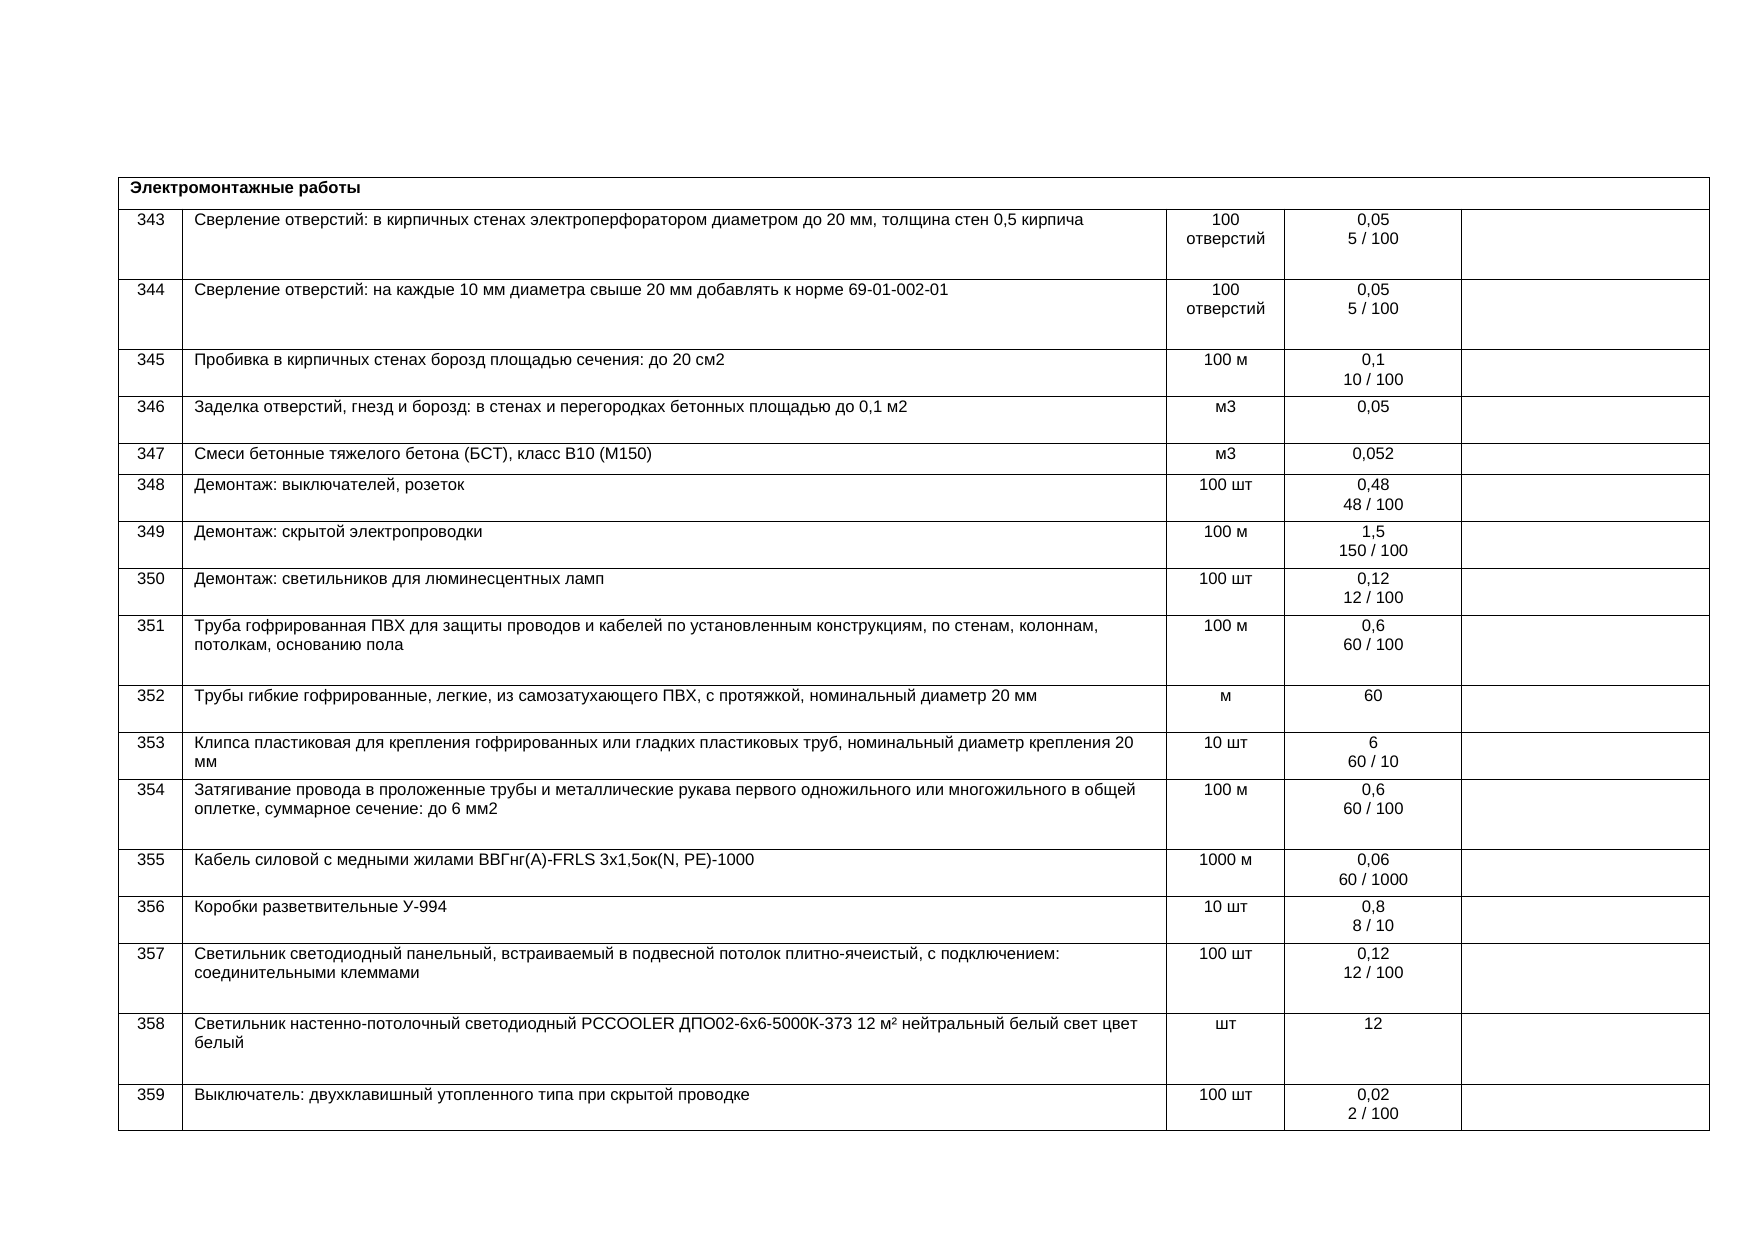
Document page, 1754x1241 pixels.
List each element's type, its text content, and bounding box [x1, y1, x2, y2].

table_cell Коробки разветвительные У-994 [183, 897, 1166, 943]
table_cell Демонтаж: светильников для люминесцентных ламп [183, 569, 1166, 615]
table_cell [1462, 280, 1709, 349]
table_cell 354 [119, 780, 182, 849]
table_cell [1462, 616, 1709, 685]
table_cell 346 [119, 397, 182, 443]
table_cell шт [1167, 1014, 1284, 1083]
table_cell Демонтаж: скрытой электропроводки [183, 522, 1166, 568]
table_cell 100 м [1167, 350, 1284, 396]
table_cell 100 шт [1167, 1085, 1284, 1130]
table_cell 100 шт [1167, 944, 1284, 1013]
table_cell 0,1 10 / 100 [1285, 350, 1461, 396]
table_cell [1462, 397, 1709, 443]
table_cell [1462, 944, 1709, 1013]
table_cell [1462, 1014, 1709, 1083]
table_cell 356 [119, 897, 182, 943]
table_cell 0,05 5 / 100 [1285, 210, 1461, 279]
table_cell Заделка отверстий, гнезд и борозд: в стенах и перегородках бетонных площадью до 0,1 м2 [183, 397, 1166, 443]
table_cell 12 [1285, 1014, 1461, 1083]
table_cell [1462, 350, 1709, 396]
table_cell 100 м [1167, 780, 1284, 849]
table_cell 0,05 5 / 100 [1285, 280, 1461, 349]
table_cell 359 [119, 1085, 182, 1130]
table_cell [1462, 850, 1709, 896]
table_cell Смеси бетонные тяжелого бетона (БСТ), класс В10 (М150) [183, 444, 1166, 474]
table_cell 347 [119, 444, 182, 474]
table_cell [1462, 569, 1709, 615]
table_cell Демонтаж: выключателей, розеток [183, 475, 1166, 521]
table_cell 0,052 [1285, 444, 1461, 474]
table_cell 6 60 / 10 [1285, 733, 1461, 779]
table_cell [1462, 686, 1709, 732]
table_cell [1462, 897, 1709, 943]
table_cell 100 м [1167, 616, 1284, 685]
table_cell 355 [119, 850, 182, 896]
table_cell [1462, 780, 1709, 849]
table_cell Клипса пластиковая для крепления гофрированных или гладких пластиковых труб, номинальный диаметр крепления 20 мм [183, 733, 1166, 779]
table_cell 345 [119, 350, 182, 396]
table_cell 0,6 60 / 100 [1285, 780, 1461, 849]
table_cell 349 [119, 522, 182, 568]
table_cell Сверление отверстий: на каждые 10 мм диаметра свыше 20 мм добавлять к норме 69-01-002-01 [183, 280, 1166, 349]
table_cell Выключатель: двухклавишный утопленного типа при скрытой проводке [183, 1085, 1166, 1130]
table_cell 10 шт [1167, 733, 1284, 779]
table_cell 100 отверстий [1167, 210, 1284, 279]
table_cell 0,48 48 / 100 [1285, 475, 1461, 521]
table_cell 357 [119, 944, 182, 1013]
table_cell [1462, 522, 1709, 568]
table_cell 0,06 60 / 1000 [1285, 850, 1461, 896]
table_cell м [1167, 686, 1284, 732]
table_cell [1462, 444, 1709, 474]
table_cell 0,12 12 / 100 [1285, 944, 1461, 1013]
table_cell Труба гофрированная ПВХ для защиты проводов и кабелей по установленным конструкциям, по стенам, колоннам, потолкам, основанию пола [183, 616, 1166, 685]
table_cell 100 шт [1167, 475, 1284, 521]
table_cell 0,8 8 / 10 [1285, 897, 1461, 943]
table_cell 60 [1285, 686, 1461, 732]
table_cell 343 [119, 210, 182, 279]
table_cell 0,12 12 / 100 [1285, 569, 1461, 615]
table_cell 350 [119, 569, 182, 615]
table_cell 358 [119, 1014, 182, 1083]
table_cell Затягивание провода в проложенные трубы и металлические рукава первого одножильного или многожильного в общей оплетке, суммарное сечение: до 6 мм2 [183, 780, 1166, 849]
table_cell Пробивка в кирпичных стенах борозд площадью сечения: до 20 см2 [183, 350, 1166, 396]
table_cell 1000 м [1167, 850, 1284, 896]
table_cell м3 [1167, 444, 1284, 474]
table_cell 1,5 150 / 100 [1285, 522, 1461, 568]
table_cell 0,6 60 / 100 [1285, 616, 1461, 685]
table_cell 352 [119, 686, 182, 732]
table_cell 353 [119, 733, 182, 779]
table_cell 348 [119, 475, 182, 521]
table_cell [1462, 733, 1709, 779]
table_cell [1462, 475, 1709, 521]
table_cell м3 [1167, 397, 1284, 443]
table_cell 344 [119, 280, 182, 349]
table_cell Сверление отверстий: в кирпичных стенах электроперфоратором диаметром до 20 мм, толщина стен 0,5 кирпича [183, 210, 1166, 279]
table_cell 0,05 [1285, 397, 1461, 443]
table_cell Электромонтажные работы [119, 178, 1709, 208]
table_cell Трубы гибкие гофрированные, легкие, из самозатухающего ПВХ, с протяжкой, номинальный диаметр 20 мм [183, 686, 1166, 732]
table_cell 0,02 2 / 100 [1285, 1085, 1461, 1130]
table_cell Кабель силовой с медными жилами ВВГнг(A)-FRLS 3х1,5ок(N, PE)-1000 [183, 850, 1166, 896]
table_cell 100 шт [1167, 569, 1284, 615]
table_cell [1462, 210, 1709, 279]
table_cell 100 м [1167, 522, 1284, 568]
table_cell 10 шт [1167, 897, 1284, 943]
table_cell [1462, 1085, 1709, 1130]
table_cell Светильник настенно-потолочный светодиодный PCCOOLER ДПО02-6x6-5000К-373 12 м² нейтральный белый свет цвет белый [183, 1014, 1166, 1083]
table_cell 351 [119, 616, 182, 685]
table_cell 100 отверстий [1167, 280, 1284, 349]
table_cell Светильник светодиодный панельный, встраиваемый в подвесной потолок плитно-ячеистый, с подключением: соединительными клеммами [183, 944, 1166, 1013]
